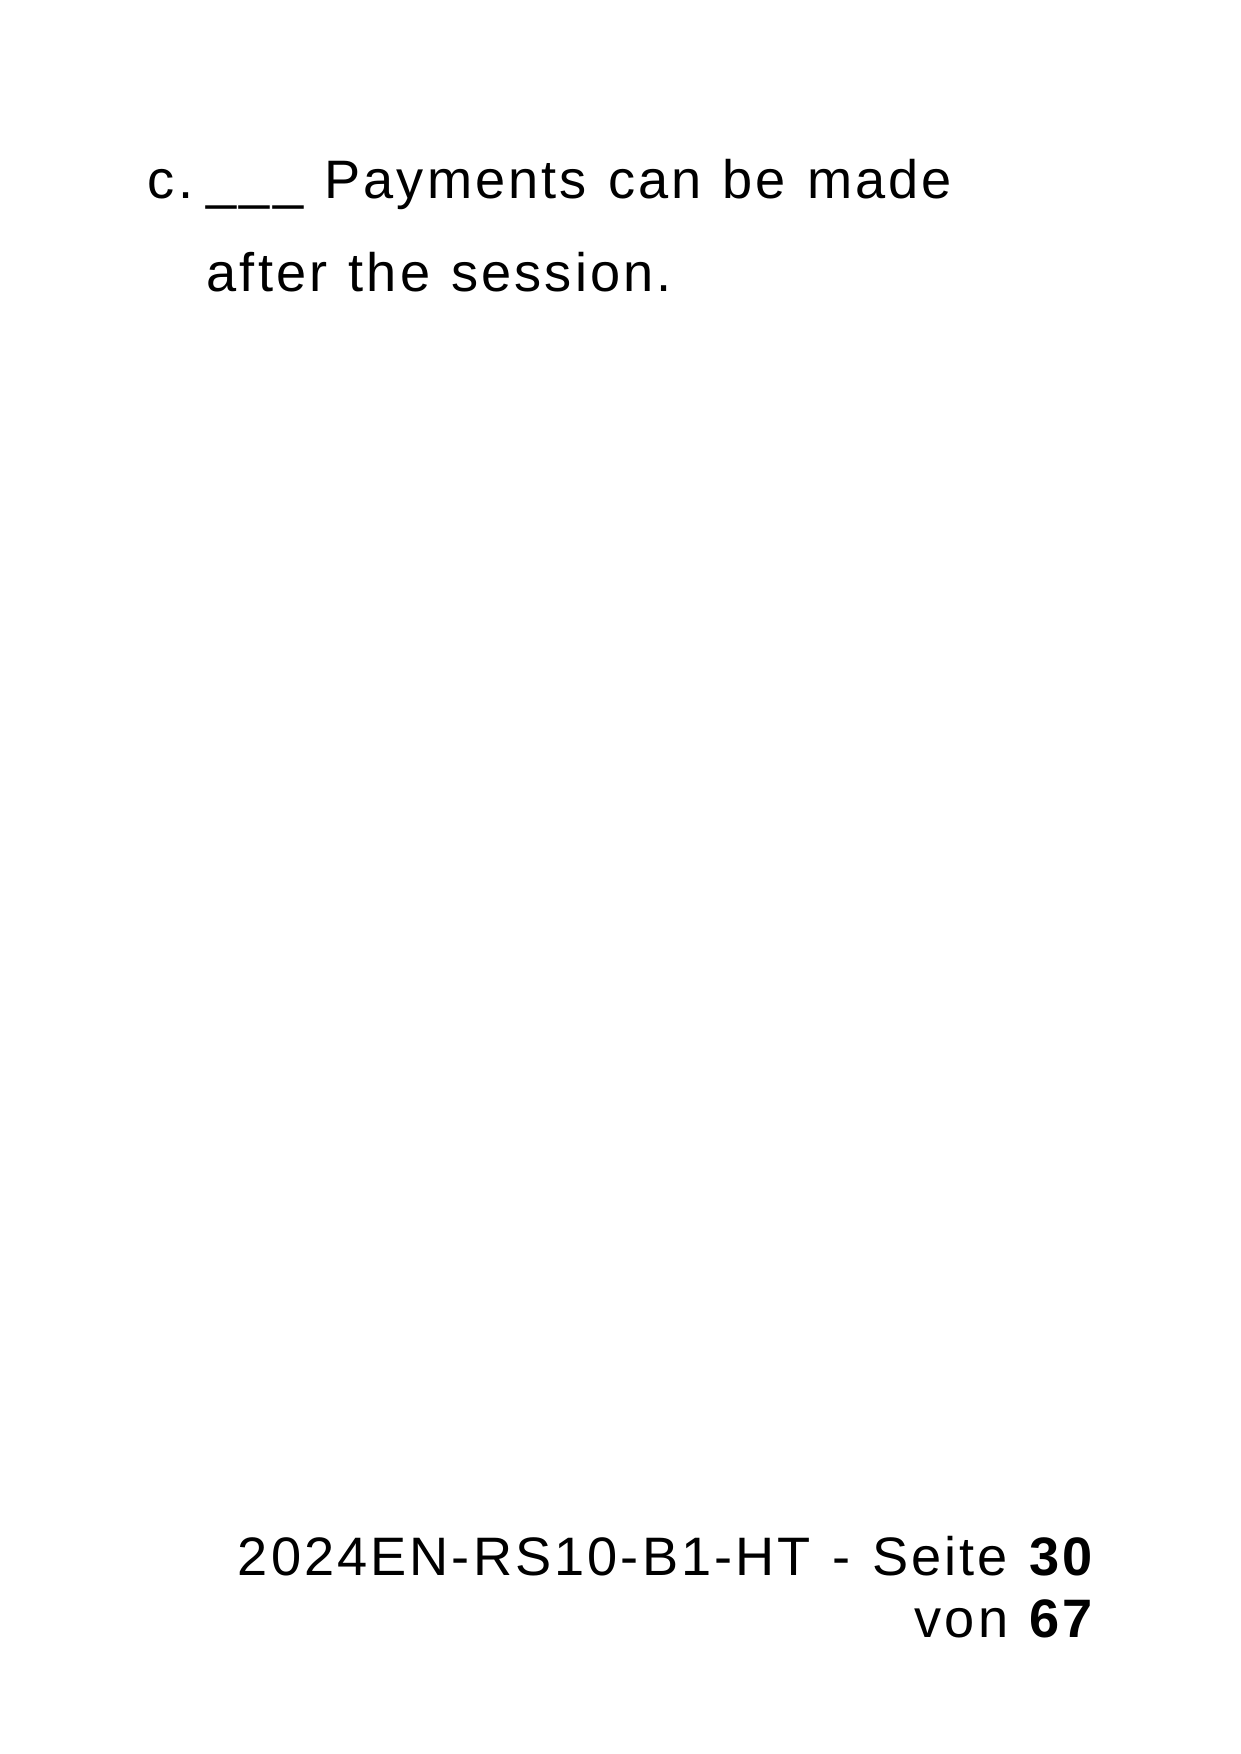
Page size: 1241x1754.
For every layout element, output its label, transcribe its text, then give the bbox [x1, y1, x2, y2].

list c. ___ Payments can be made after the session. [148, 148, 1093, 303]
